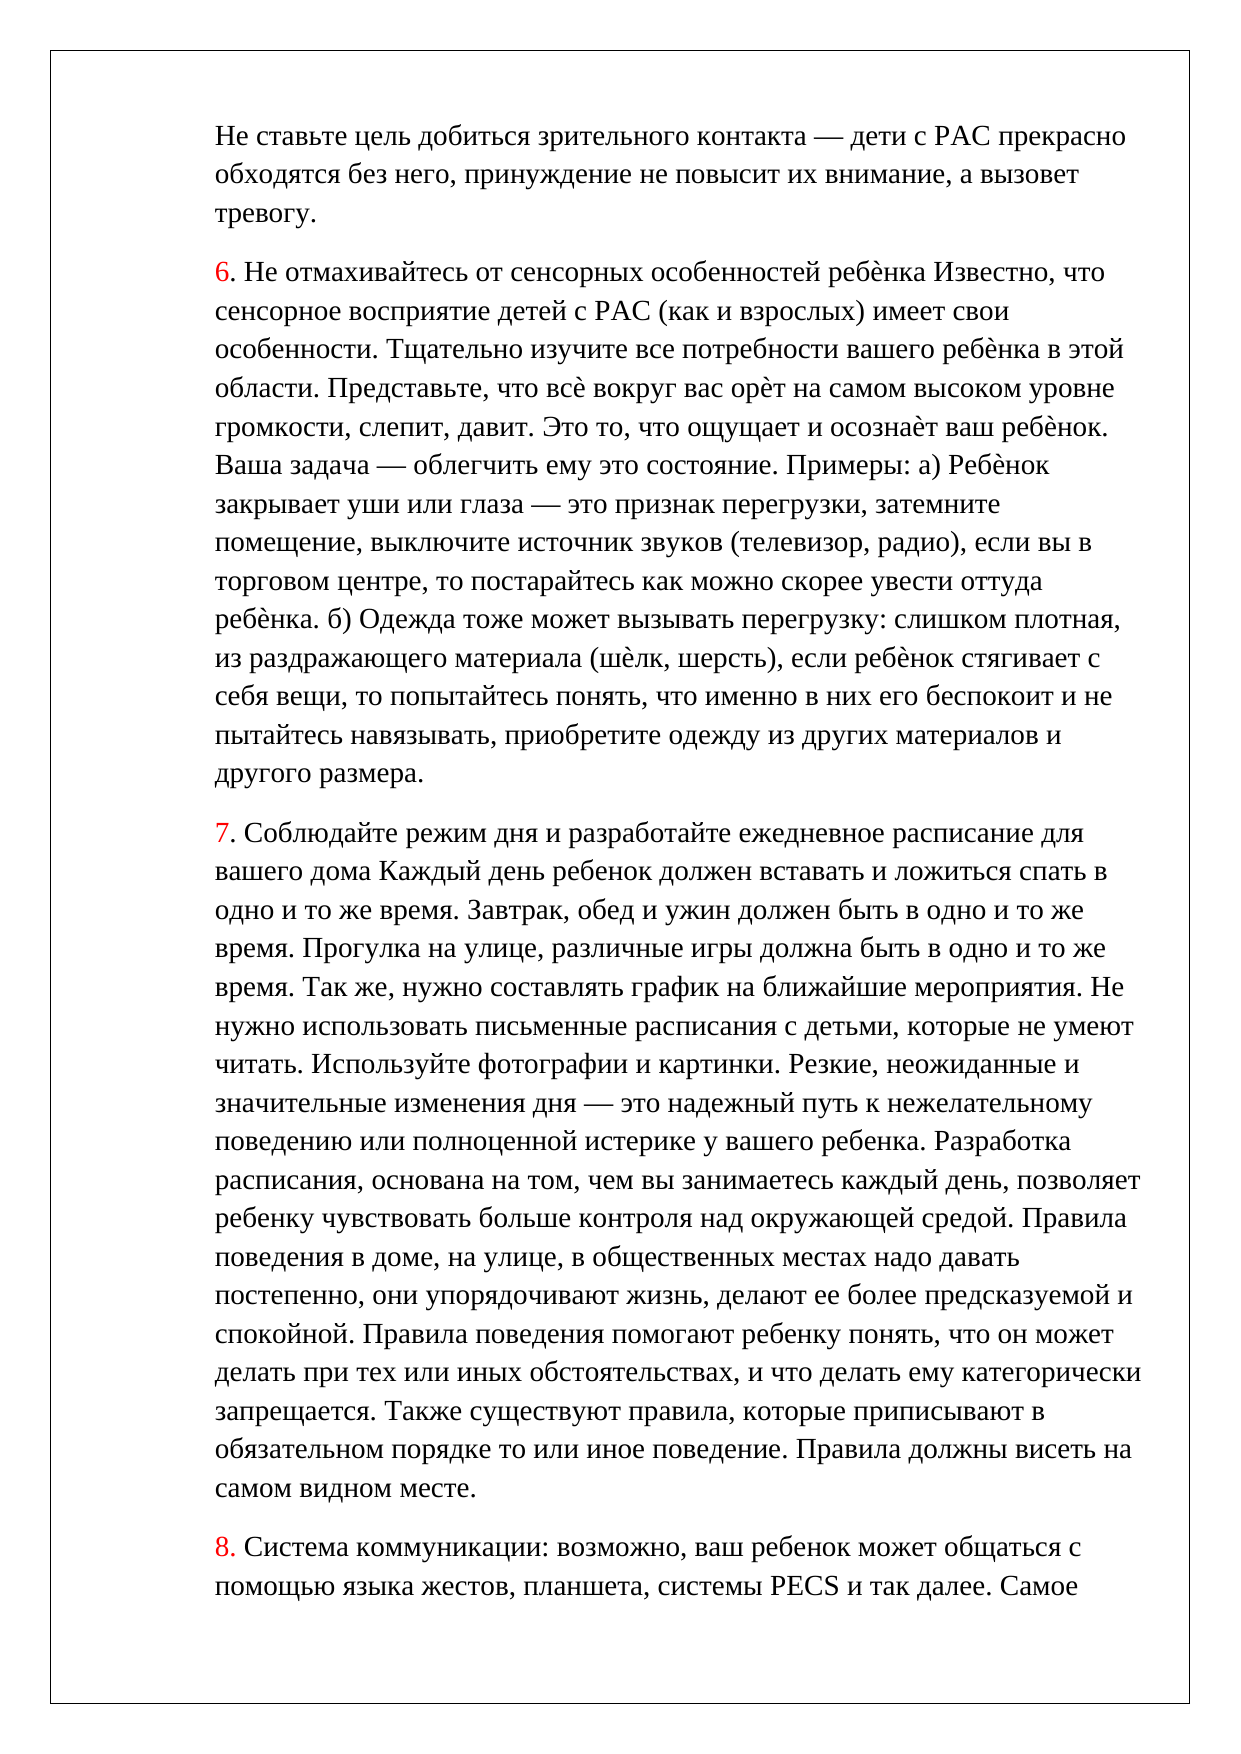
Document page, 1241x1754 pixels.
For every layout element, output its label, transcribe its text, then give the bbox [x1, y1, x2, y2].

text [214, 1529, 1152, 1602]
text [214, 118, 1152, 229]
text 7. Соблюдайте режим дня и разработайте ежедневное расписание для вашего дома Каждый день ребенок должен вставать и ложиться спать в одно и то же время. Завтрак, обед и ужин должен быть в одно и то же время. Прогулка на улице, различные игры должна быть в одно и то же время. Так же, нужно составлять график на ближайшие мероприятия. Не нужно использовать письменные расписания с детьми, которые не умеют читать. Используйте фотографии и картинки. Резкие, неожиданные и значительные изменения дня — это надежный путь к нежелательному поведению или полноценной истерике у вашего ребенка. Разработка расписания, основана на том, чем вы занимаетесь каждый день, позволяет ребенку чувствовать больше контроля над окружающей средой. Правила поведения в доме, на улице, в общественных местах надо давать постепенно, они упорядочивают жизнь, делают ее более предсказуемой и спокойной. Правила поведения помогают ребенку понять, что он может делать при тех или иных обстоятельствах, и что делать ему категорически запрещается. Также существуют правила, которые приписывают в обязательном порядке то или иное поведение. Правила должны висеть на самом видном месте. [214, 815, 1152, 1504]
text 6. Не отмахивайтесь от сенсорных особенностей ребѐнка Известно, что сенсорное восприятие детей с РАС (как и взрослых) имеет свои особенности. Тщательно изучите все потребности вашего ребѐнка в этой области. Представьте, что всѐ вокруг вас орѐт на самом высоком уровне громкости, слепит, давит. Это то, что ощущает и осознаѐт ваш ребѐнок. Ваша задача — облегчить ему это состояние. Примеры: а) Ребѐнок закрывает уши или глаза — это признак перегрузки, затемните помещение, выключите источник звуков (телевизор, радио), если вы в торговом центре, то постарайтесь как можно скорее увести оттуда ребѐнка. б) Одежда тоже может вызывать перегрузку: слишком плотная, из раздражающего материала (шѐлк, шерсть), если ребѐнок стягивает с себя вещи, то попытайтесь понять, что именно в них его беспокоит и не пытайтесь навязывать, приобретите одежду из других материалов и другого размера. [214, 254, 1152, 789]
